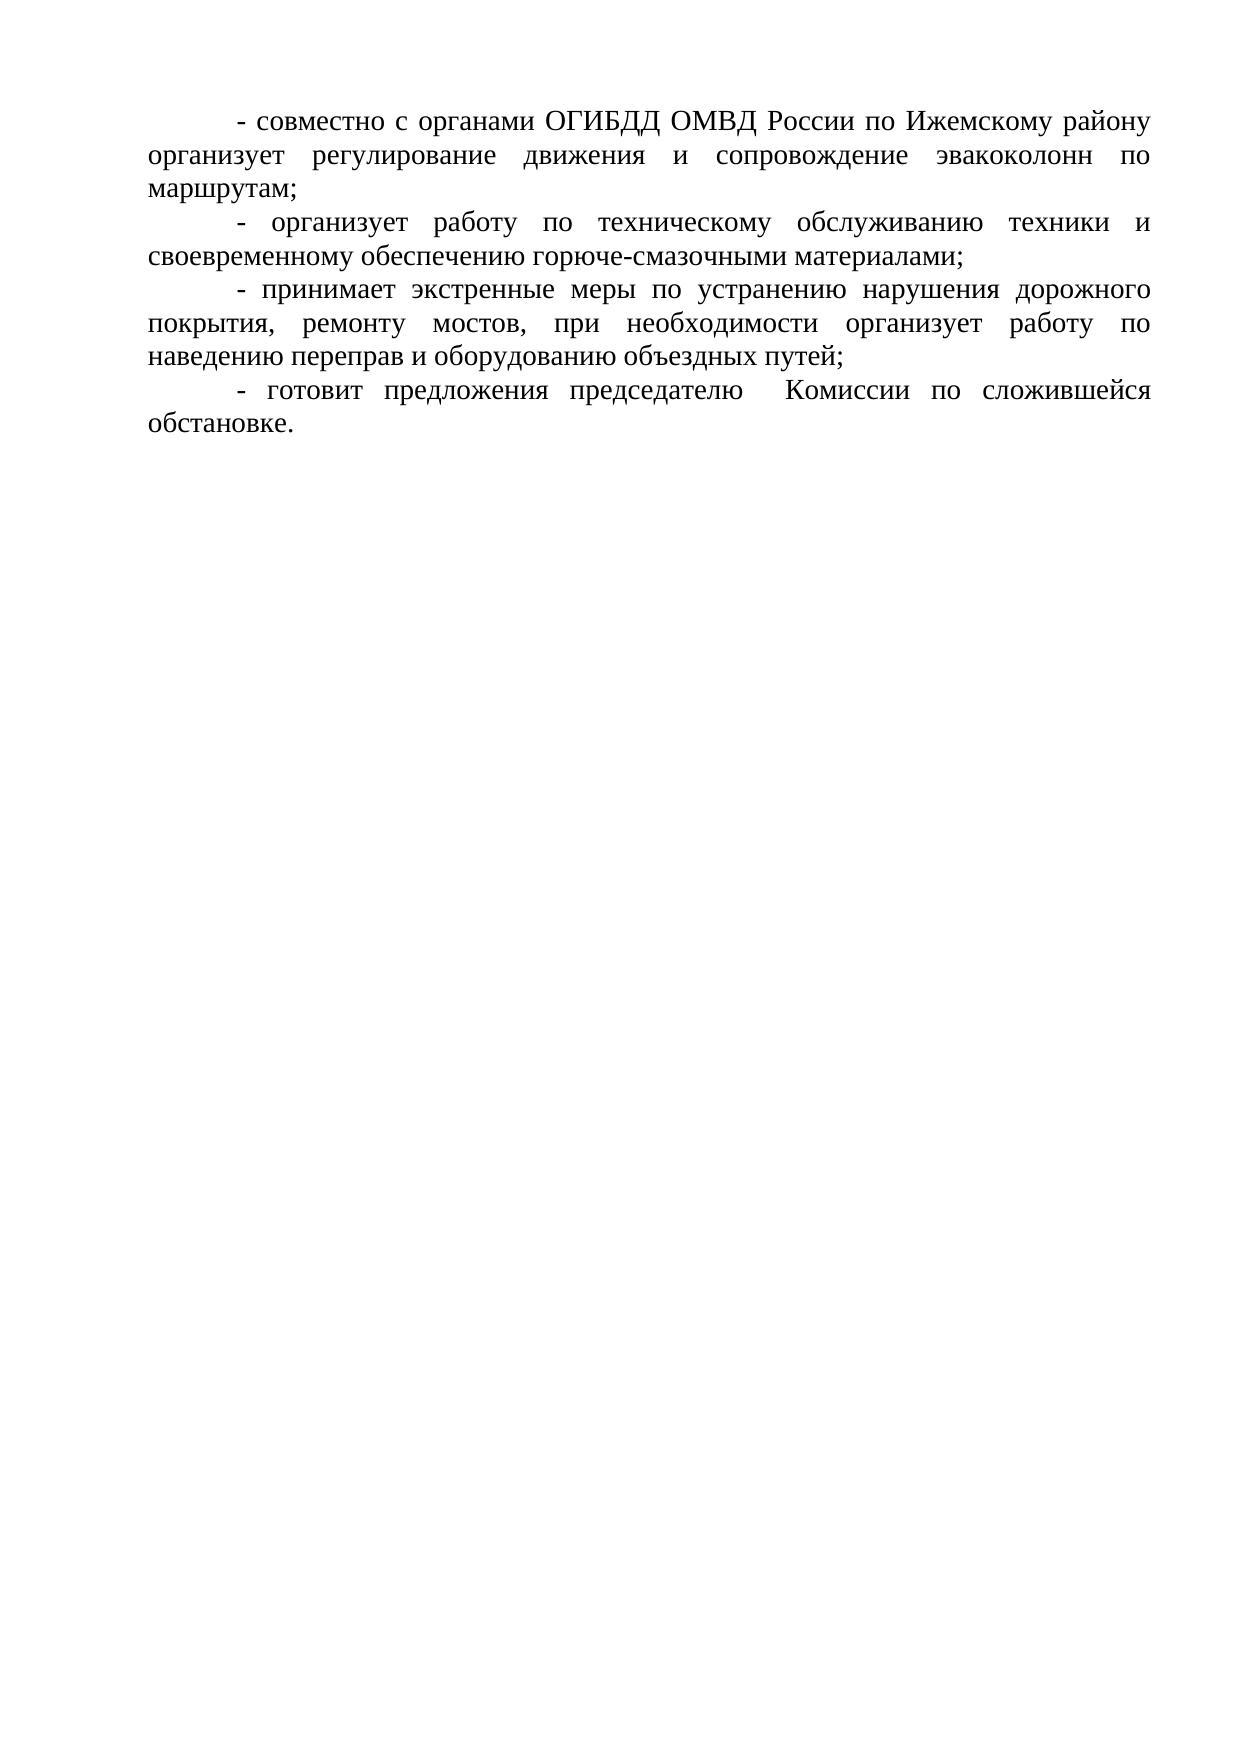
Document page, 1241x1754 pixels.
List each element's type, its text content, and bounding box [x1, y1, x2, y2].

text - готовит предложения председателю Комиссии по сложившейся обстановке. [148, 372, 1152, 439]
text - совместно с органами ОГИБДД ОМВД России по Ижемскому району организует регулирование движения и сопровождение эвакоколонн по маршрутам; [148, 103, 1152, 204]
text - организует работу по техническому обслуживанию техники и своевременному обеспечению горюче-смазочными материалами; [148, 204, 1152, 271]
text - принимает экстренные меры по устранению нарушения дорожного покрытия, ремонту мостов, при необходимости организует работу по наведению переправ и оборудованию объездных путей; [148, 271, 1152, 372]
